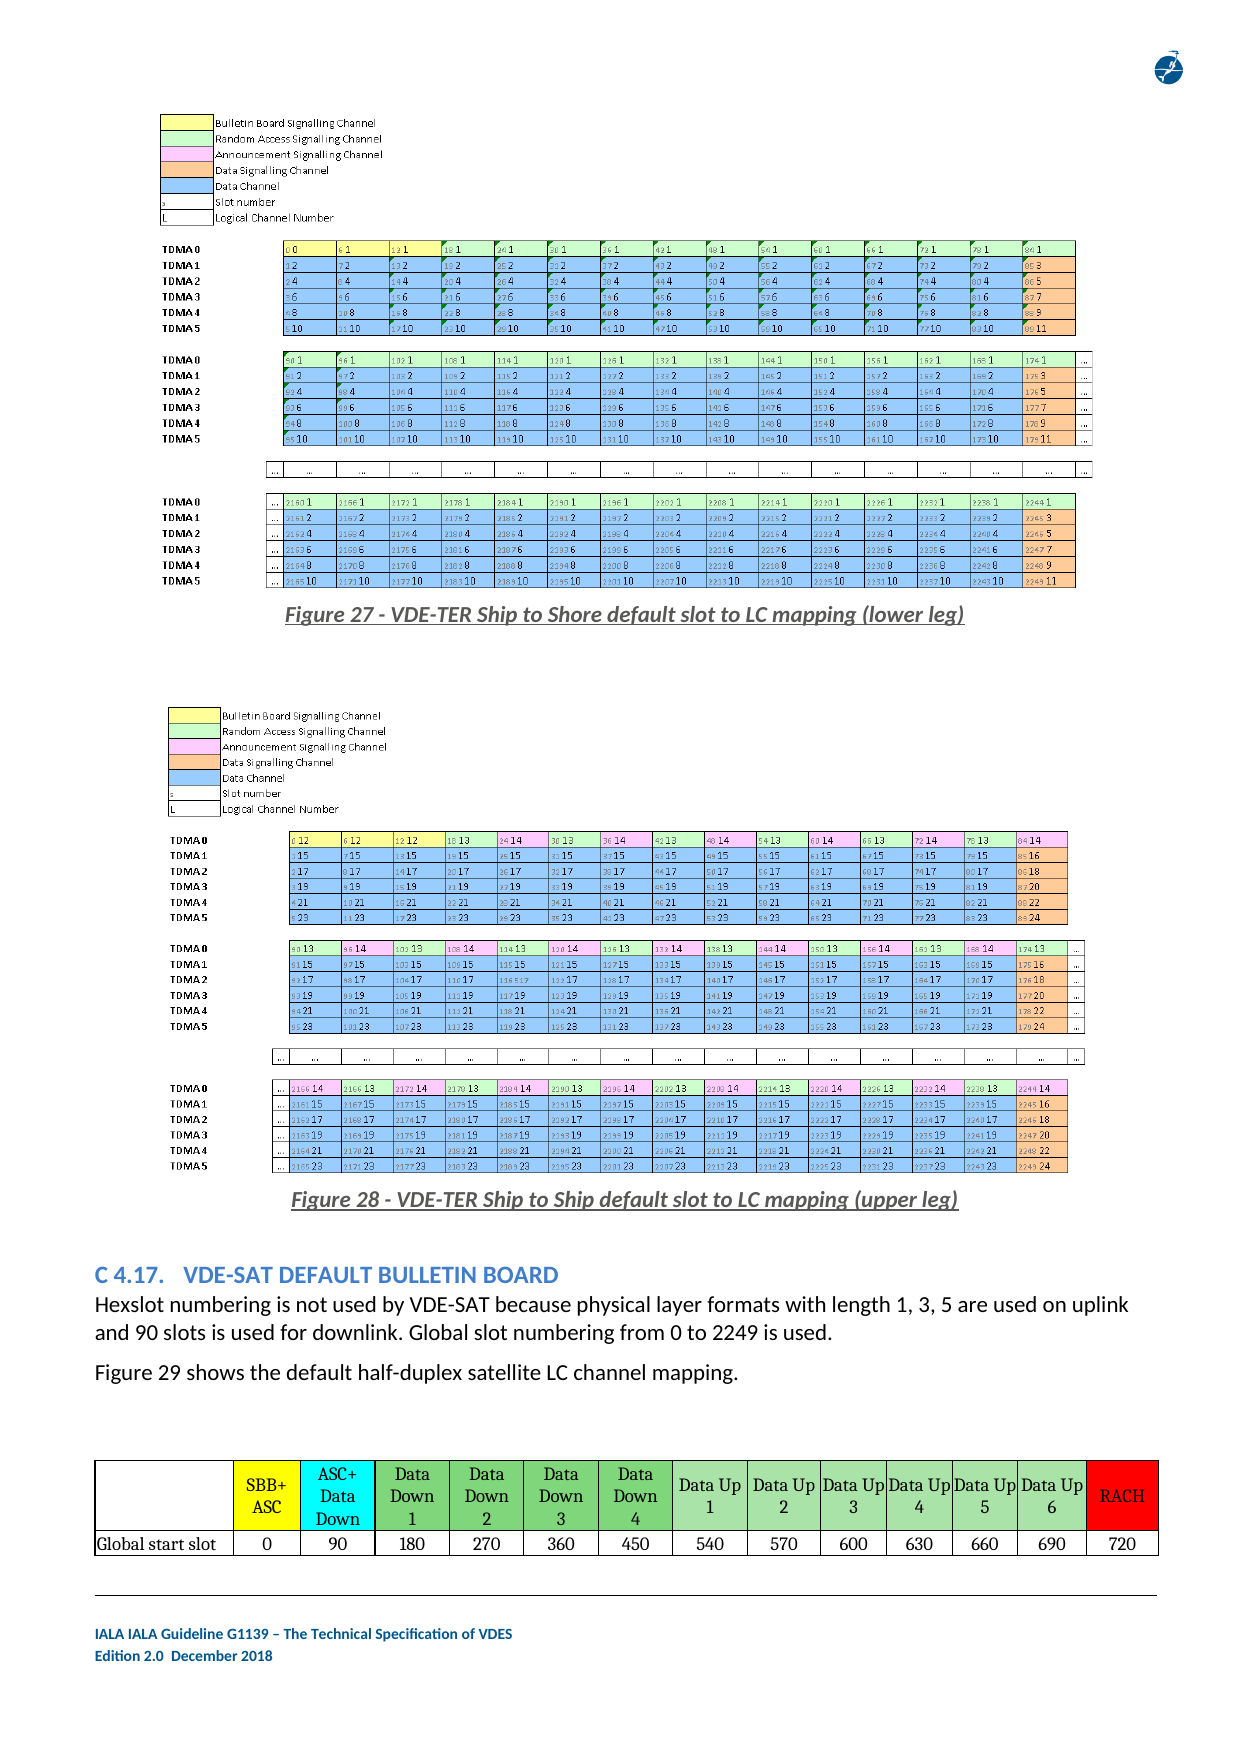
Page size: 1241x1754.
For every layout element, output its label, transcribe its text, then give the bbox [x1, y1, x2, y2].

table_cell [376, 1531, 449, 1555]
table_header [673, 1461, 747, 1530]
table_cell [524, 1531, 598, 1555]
text shows the default half-duplex satellite LC channel mapping. [94, 1358, 1157, 1386]
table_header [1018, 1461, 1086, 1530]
text Hexslot numbering is not used by VDE-SAT because physical layer formats with length 1, 3, 5 are used on uplink and 90 slots is used for downlink. Global slot numbering from 0 to 2249 is used. [94, 1290, 1157, 1346]
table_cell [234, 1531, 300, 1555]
text Figure - VDE-TER Ship to Shore default slot to LC mapping (lower leg) [94, 600, 1157, 628]
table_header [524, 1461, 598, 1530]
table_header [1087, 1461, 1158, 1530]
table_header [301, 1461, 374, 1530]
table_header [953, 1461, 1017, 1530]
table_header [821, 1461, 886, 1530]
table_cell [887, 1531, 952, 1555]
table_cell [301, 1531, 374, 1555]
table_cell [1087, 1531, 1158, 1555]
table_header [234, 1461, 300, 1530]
text VDE-SAT default Bulletin Board [94, 1259, 1157, 1290]
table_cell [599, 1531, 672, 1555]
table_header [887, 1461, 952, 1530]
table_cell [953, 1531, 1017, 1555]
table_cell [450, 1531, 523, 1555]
picture [167, 706, 1085, 1173]
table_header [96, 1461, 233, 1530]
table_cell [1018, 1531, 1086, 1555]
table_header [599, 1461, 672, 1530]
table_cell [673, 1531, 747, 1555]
picture [1123, 0, 1241, 119]
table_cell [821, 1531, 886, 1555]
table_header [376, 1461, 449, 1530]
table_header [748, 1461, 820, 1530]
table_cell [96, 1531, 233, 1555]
picture [159, 113, 1093, 588]
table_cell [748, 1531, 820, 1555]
text Figure - VDE-TER Ship to Ship default slot to LC mapping (upper leg) [94, 1185, 1157, 1213]
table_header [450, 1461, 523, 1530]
